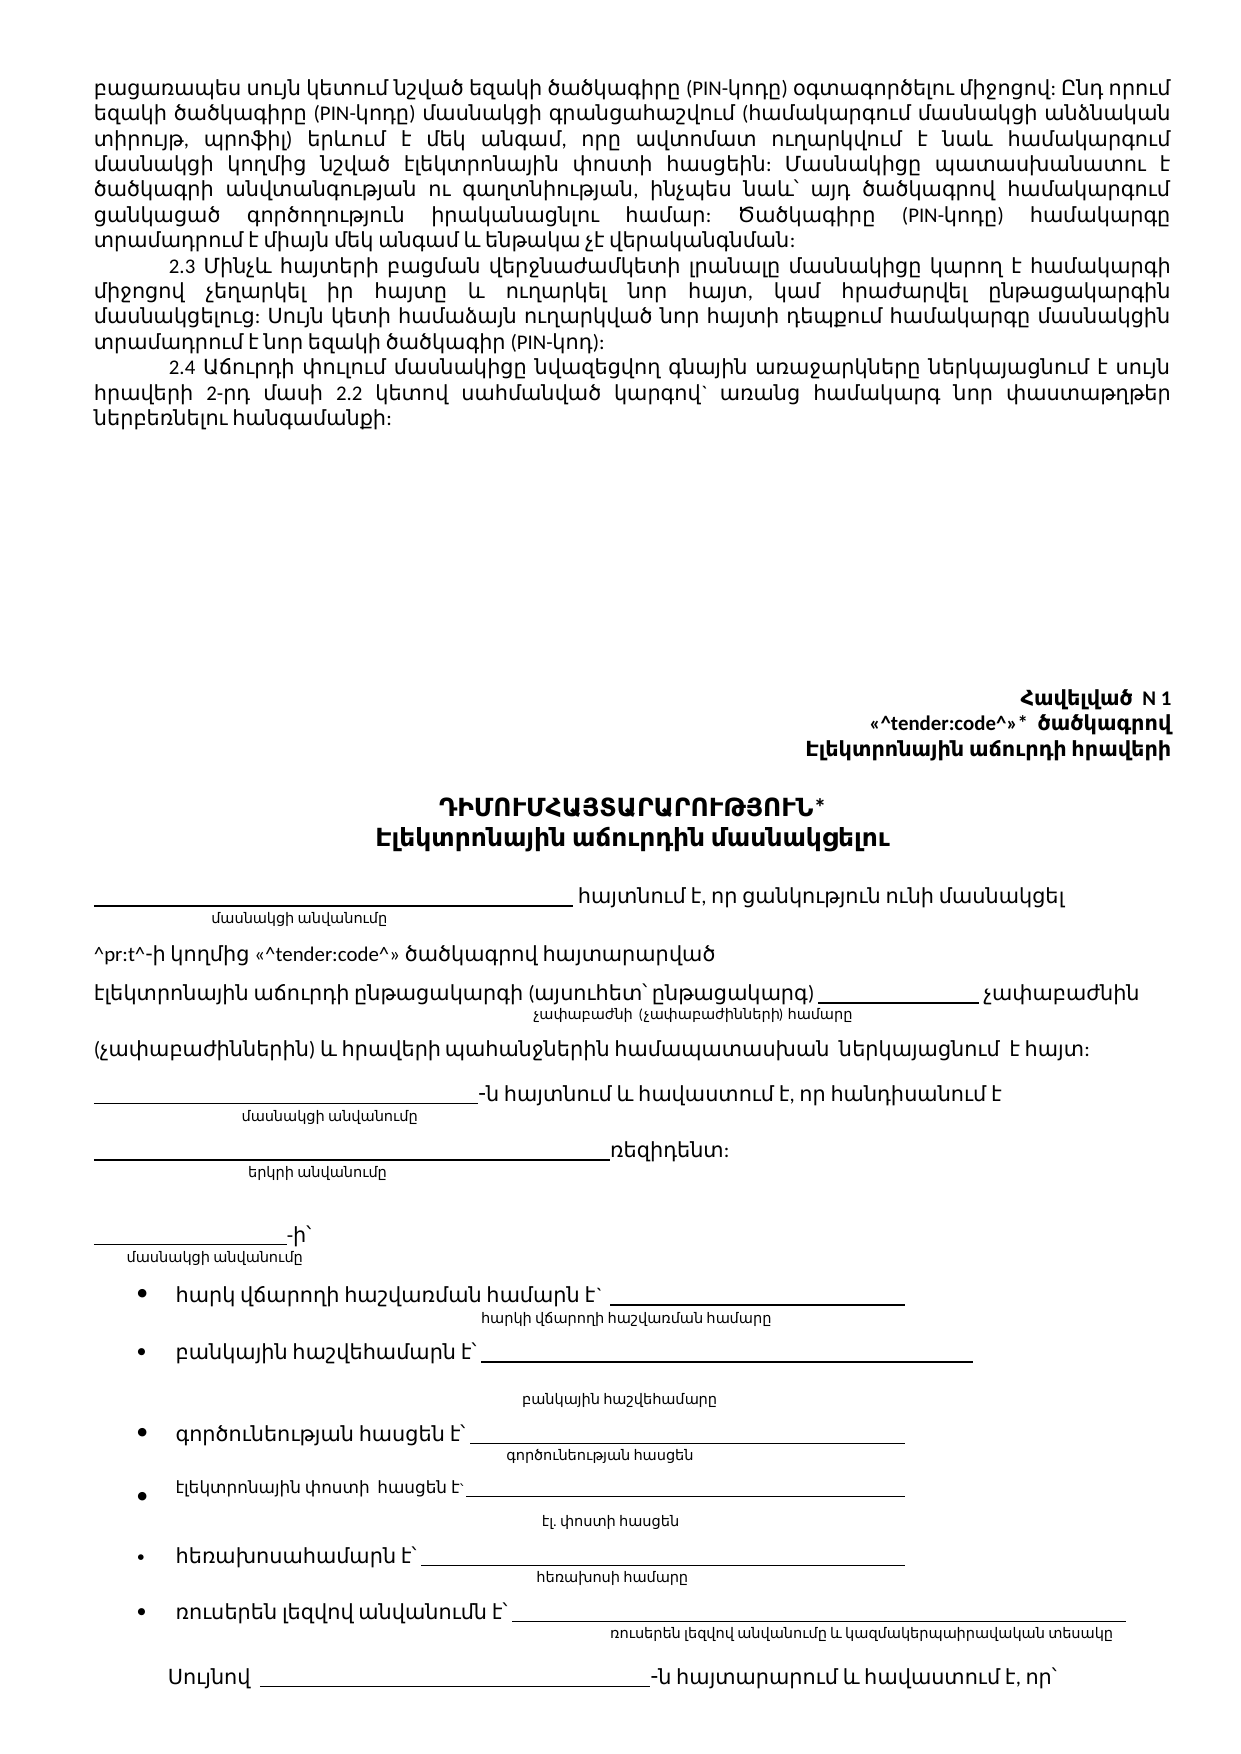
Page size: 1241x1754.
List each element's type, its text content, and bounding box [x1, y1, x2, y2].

text հարկի վճարողի հաշվառման համարը [94, 1309, 1171, 1339]
text մասնակցի անվանումը [94, 1107, 1171, 1138]
text հեռախոսի համարը [462, 1568, 1171, 1599]
text Էլեկտրոնային աճուրդի հրավերի [94, 736, 1171, 761]
text 2.4 Աճուրդի փուլում մասնակիցը նվազեցվող գնային առաջարկները ներկայացնում է սույն հրավերի 2-րդ մասի 2.2 կետով սահմանված կարգով` առանց համակարգ նոր փաստաթղթեր ներբեռնելու հանգամանքի: [94, 354, 1171, 431]
text -ի՝ [94, 1222, 1171, 1248]
subtitle Էլեկտրոնային աճուրդին մասնակցելու [94, 822, 1171, 853]
text էլեկտրոնային աճուրդի ընթացակարգի (այսուհետ՝ ընթացակարգ) չափաբաժնին [94, 980, 1171, 1005]
text Սույնով -ն հայտարարում և հավաստում է, որ՝ [94, 1660, 1171, 1691]
text բանկային հաշվեհամարը [94, 1390, 1171, 1421]
text -ն հայտնում և հավաստում է, որ հանդիսանում է [94, 1077, 1171, 1107]
list էլեկտրոնային փոստի հասցեն է՝ [138, 1477, 1171, 1512]
list բանկային հաշվեհամարն է՝ [138, 1339, 1171, 1390]
text էլ. փոստի հասցեն [94, 1512, 1171, 1543]
text Հավելված N 1 [94, 685, 1171, 710]
text 2.3 Մինչև հայտերի բացման վերջնաժամկետի լրանալը մասնակիցը կարող է համակարգի միջոցով չեղարկել իր հայտը և ուղարկել նոր հայտ, կամ հրաժարվել ընթացակարգին մասնակցելուց: Սույն կետի համաձայն ուղարկված նոր հայտի դեպքում համակարգը մասնակցին տրամադրում է նոր եզակի ծածկագիր (PIN-կոդ): [94, 253, 1171, 354]
text չափաբաժնի (չափաբաժինների) համարը [94, 1005, 1171, 1036]
text ^pr:t^-ի կողմից «^tender:code^» ծածկագրով հայտարարված [94, 939, 1171, 967]
text ԴԻՄՈՒՄՀԱՅՏԱՐԱՐՈՒԹՅՈՒՆ* [94, 792, 1171, 822]
text մասնակցի անվանումը [94, 1248, 1171, 1278]
text երկրի անվանումը [94, 1163, 1171, 1194]
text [94, 75, 1171, 253]
list հեռախոսահամարն է՝ [138, 1543, 1171, 1568]
text ռուսերեն լեզվով անվանումը և կազմակերպաիրավական տեսակը [536, 1624, 1171, 1655]
list գործունեության հասցեն է՝ [138, 1421, 1171, 1446]
text հայտնում է, որ ցանկություն ունի մասնակցել [94, 883, 1171, 909]
list ռուսերեն լեզվով անվանումն է՝ [138, 1599, 1171, 1624]
text «^tender:code^»* ծածկագրով [94, 710, 1171, 736]
list հարկ վճարողի հաշվառման համարն է` [138, 1278, 1171, 1309]
text մասնակցի անվանումը [94, 909, 1171, 939]
text գործունեության հասցեն [94, 1446, 1171, 1477]
text (չափաբաժիններին) և հրավերի պահանջներին համապատասխան ներկայացնում է հայտ: [94, 1036, 1171, 1061]
text ռեզիդենտ: [94, 1138, 1171, 1163]
